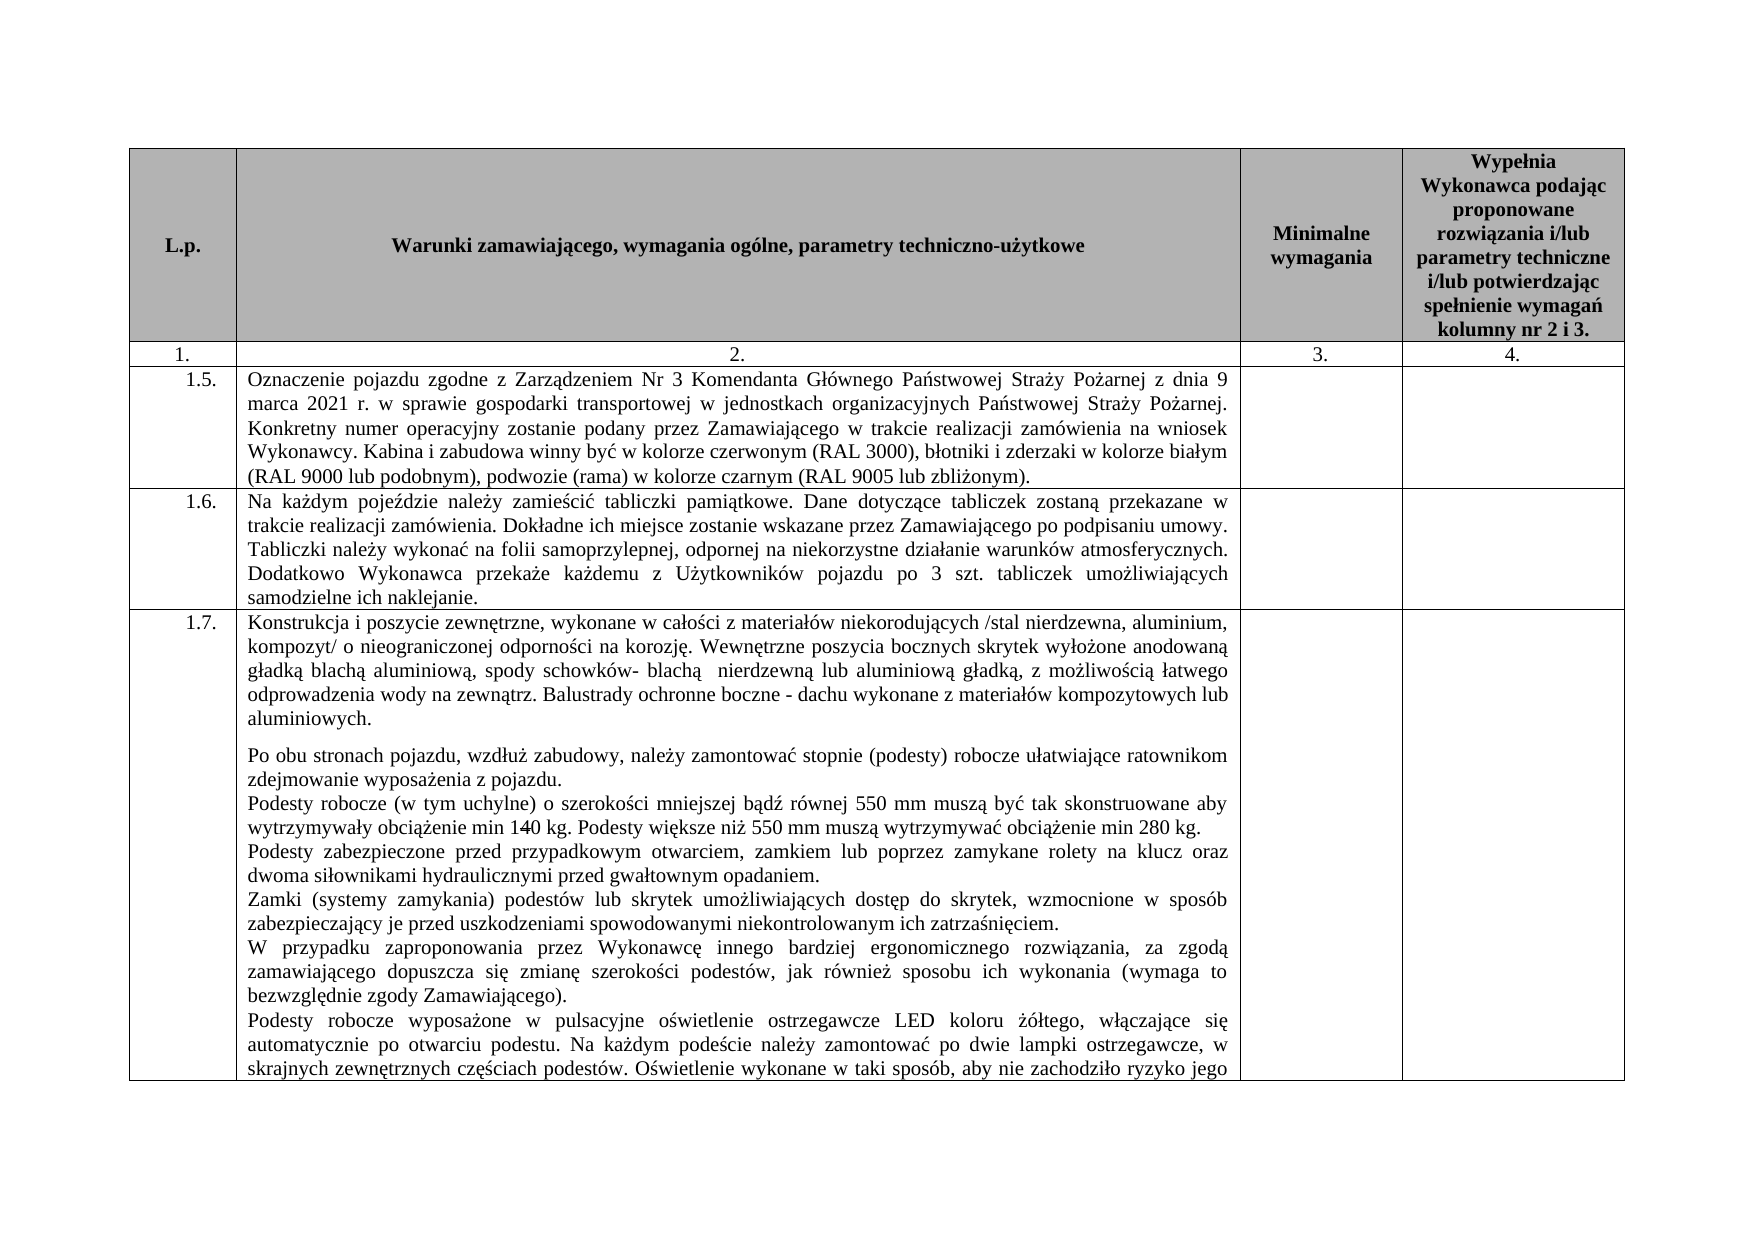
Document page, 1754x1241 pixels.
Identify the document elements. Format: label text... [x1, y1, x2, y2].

table_cell [1241, 489, 1402, 609]
table_header Warunki zamawiającego, wymagania ogólne, parametry techniczno-użytkowe [237, 149, 1240, 341]
table_header L.p. [130, 149, 236, 341]
table_cell [1241, 610, 1402, 1080]
table_cell [130, 610, 236, 1080]
table_cell Na każdym pojeździe należy zamieścić tabliczki pamiątkowe. Dane dotyczące tabliczek zostaną przekazane w trakcie realizacji zamówienia. Dokładne ich miejsce zostanie wskazane przez Zamawiającego po podpisaniu umowy. Tabliczki należy wykonać na folii samoprzylepnej, odpornej na niekorzystne działanie warunków atmosferycznych. Dodatkowo Wykonawca przekaże każdemu z Użytkowników pojazdu po 3 szt. tabliczek umożliwiających samodzielne ich naklejanie. [237, 489, 1240, 609]
table_cell [130, 342, 236, 366]
table_cell [1241, 342, 1402, 366]
table_cell [237, 342, 1240, 366]
table_cell [1403, 342, 1624, 366]
table_cell [130, 367, 236, 488]
table_cell [130, 489, 236, 609]
table_cell [1403, 489, 1624, 609]
table_header Wypełnia Wykonawca podając proponowane rozwiązania i/lub parametry techniczne i/lub potwierdzając spełnienie wymagań kolumny nr 2 i 3. [1403, 149, 1624, 341]
table_header Minimalne wymagania [1241, 149, 1402, 341]
table_cell [1403, 610, 1624, 1080]
table_cell [1241, 367, 1402, 488]
table_cell [1403, 367, 1624, 488]
table_cell Oznaczenie pojazdu zgodne z Zarządzeniem Nr 3 Komendanta Głównego Państwowej Straży Pożarnej z dnia 9 marca 2021 r. w sprawie gospodarki transportowej w jednostkach organizacyjnych Państwowej Straży Pożarnej. Konkretny numer operacyjny zostanie podany przez Zamawiającego w trakcie realizacji zamówienia na wniosek Wykonawcy. Kabina i zabudowa winny być w kolorze czerwonym (RAL 3000), błotniki i zderzaki w kolorze białym (RAL 9000 lub podobnym), podwozie (rama) w kolorze czarnym (RAL 9005 lub zbliżonym). [237, 367, 1240, 488]
